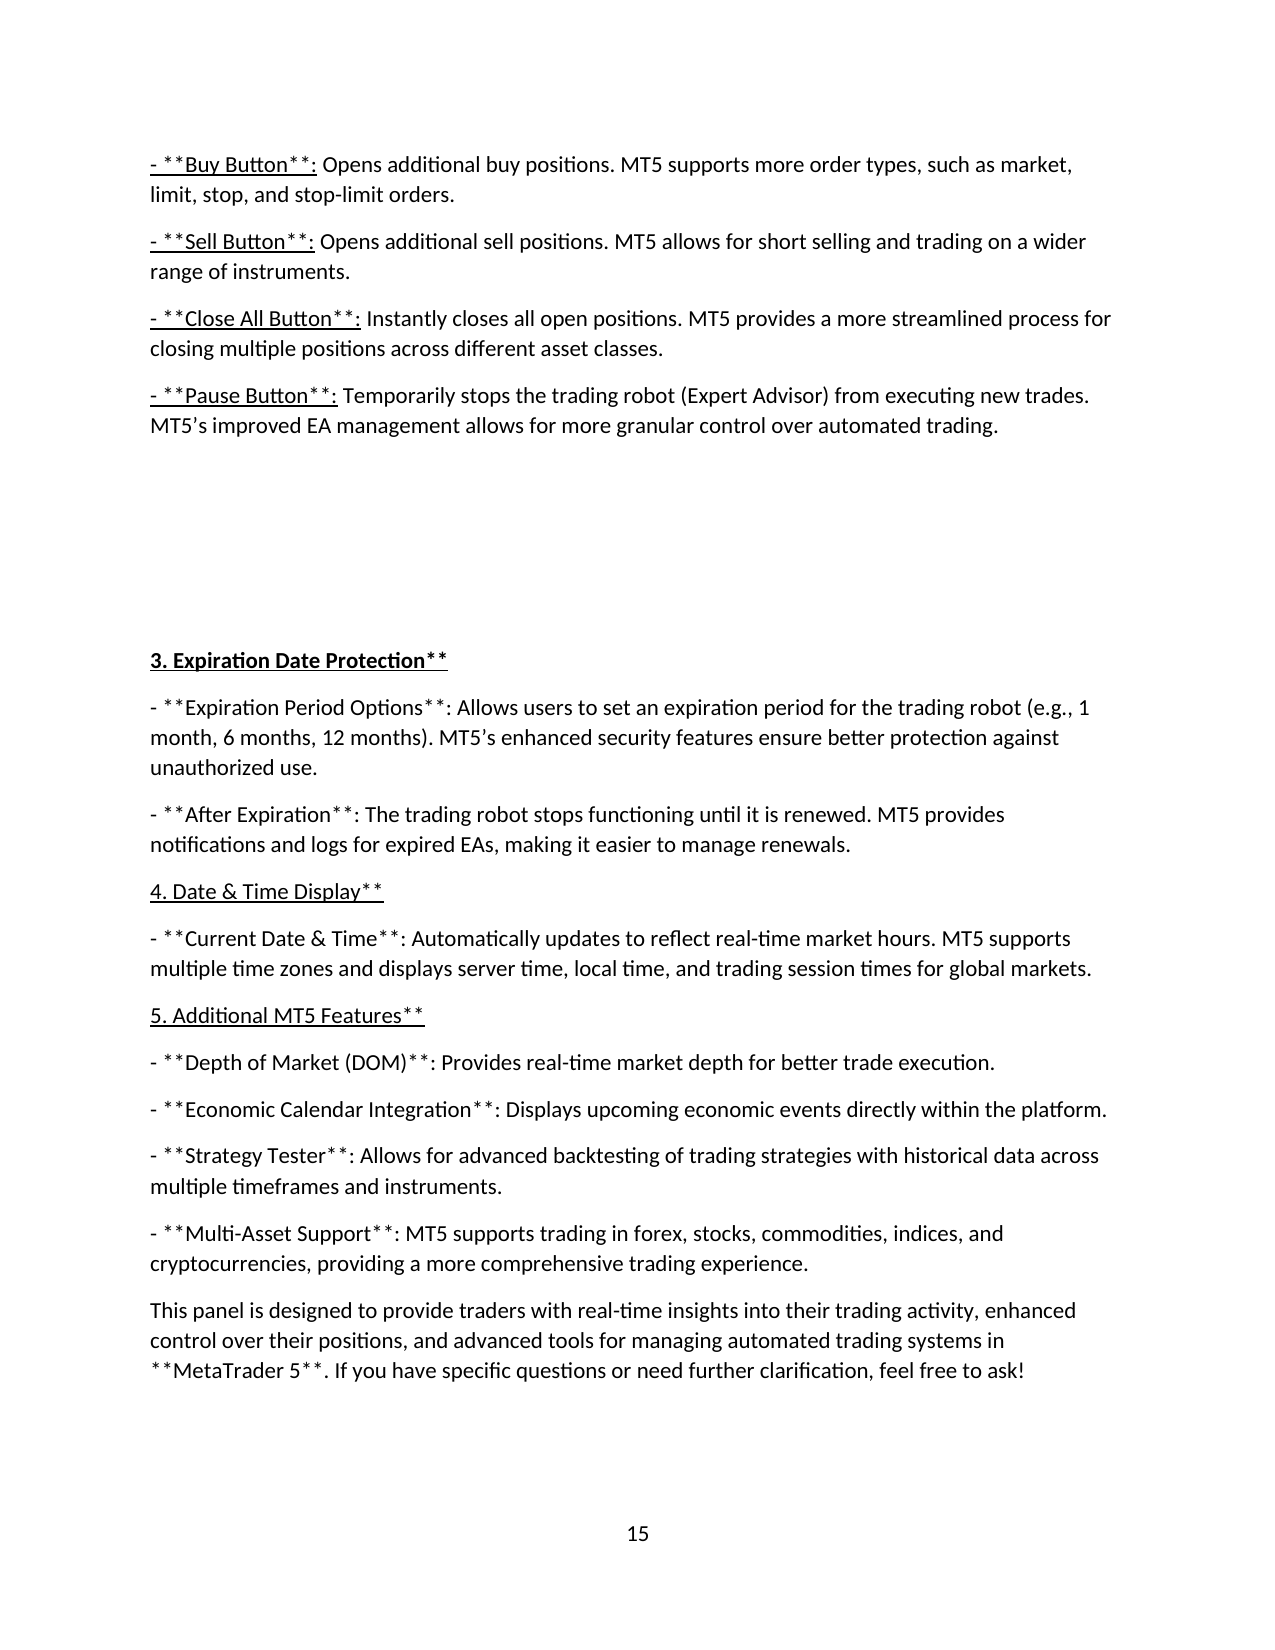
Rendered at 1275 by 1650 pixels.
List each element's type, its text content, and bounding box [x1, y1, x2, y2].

text This panel is designed to provide traders with real-time insights into their trading activity, enhanced control over their positions, and advanced tools for managing automated trading systems in **MetaTrader 5**. If you have specific questions or need further clarification, feel free to ask! [150, 1296, 1125, 1384]
text - **Strategy Tester**: Allows for advanced backtesting of trading strategies with historical data across multiple timeframes and instruments. [150, 1142, 1125, 1200]
text - **Current Date & Time**: Automatically updates to reflect real-time market hours. MT5 supports multiple time zones and displays server time, local time, and trading session times for global markets. [150, 924, 1125, 982]
text - **Pause Button**: Temporarily stops the trading robot (Expert Advisor) from executing new trades. MT5’s improved EA management allows for more granular control over automated trading. [150, 381, 1125, 439]
text - **Close All Button**: Instantly closes all open positions. MT5 provides a more streamlined process for closing multiple positions across different asset classes. [150, 304, 1125, 362]
text - **After Expiration**: The trading robot stops functioning until it is renewed. MT5 provides notifications and logs for expired EAs, making it easier to manage renewals. [150, 800, 1125, 858]
text - **Buy Button**: Opens additional buy positions. MT5 supports more order types, such as market, limit, stop, and stop-limit orders. [150, 150, 1125, 208]
text - **Sell Button**: Opens additional sell positions. MT5 allows for short selling and trading on a wider range of instruments. [150, 227, 1125, 285]
text - **Expiration Period Options**: Allows users to set an expiration period for the trading robot (e.g., 1 month, 6 months, 12 months). MT5’s enhanced security features ensure better protection against unauthorized use. [150, 693, 1125, 781]
text 5. Additional MT5 Features** [150, 1001, 1125, 1029]
text - **Depth of Market (DOM)**: Provides real-time market depth for better trade execution. [150, 1048, 1125, 1076]
text 3. Expiration Date Protection** [150, 646, 1125, 674]
text - **Multi-Asset Support**: MT5 supports trading in forex, stocks, commodities, indices, and cryptocurrencies, providing a more comprehensive trading experience. [150, 1219, 1125, 1277]
text 4. Date & Time Display** [150, 877, 1125, 905]
text - **Economic Calendar Integration**: Displays upcoming economic events directly within the platform. [150, 1095, 1125, 1123]
